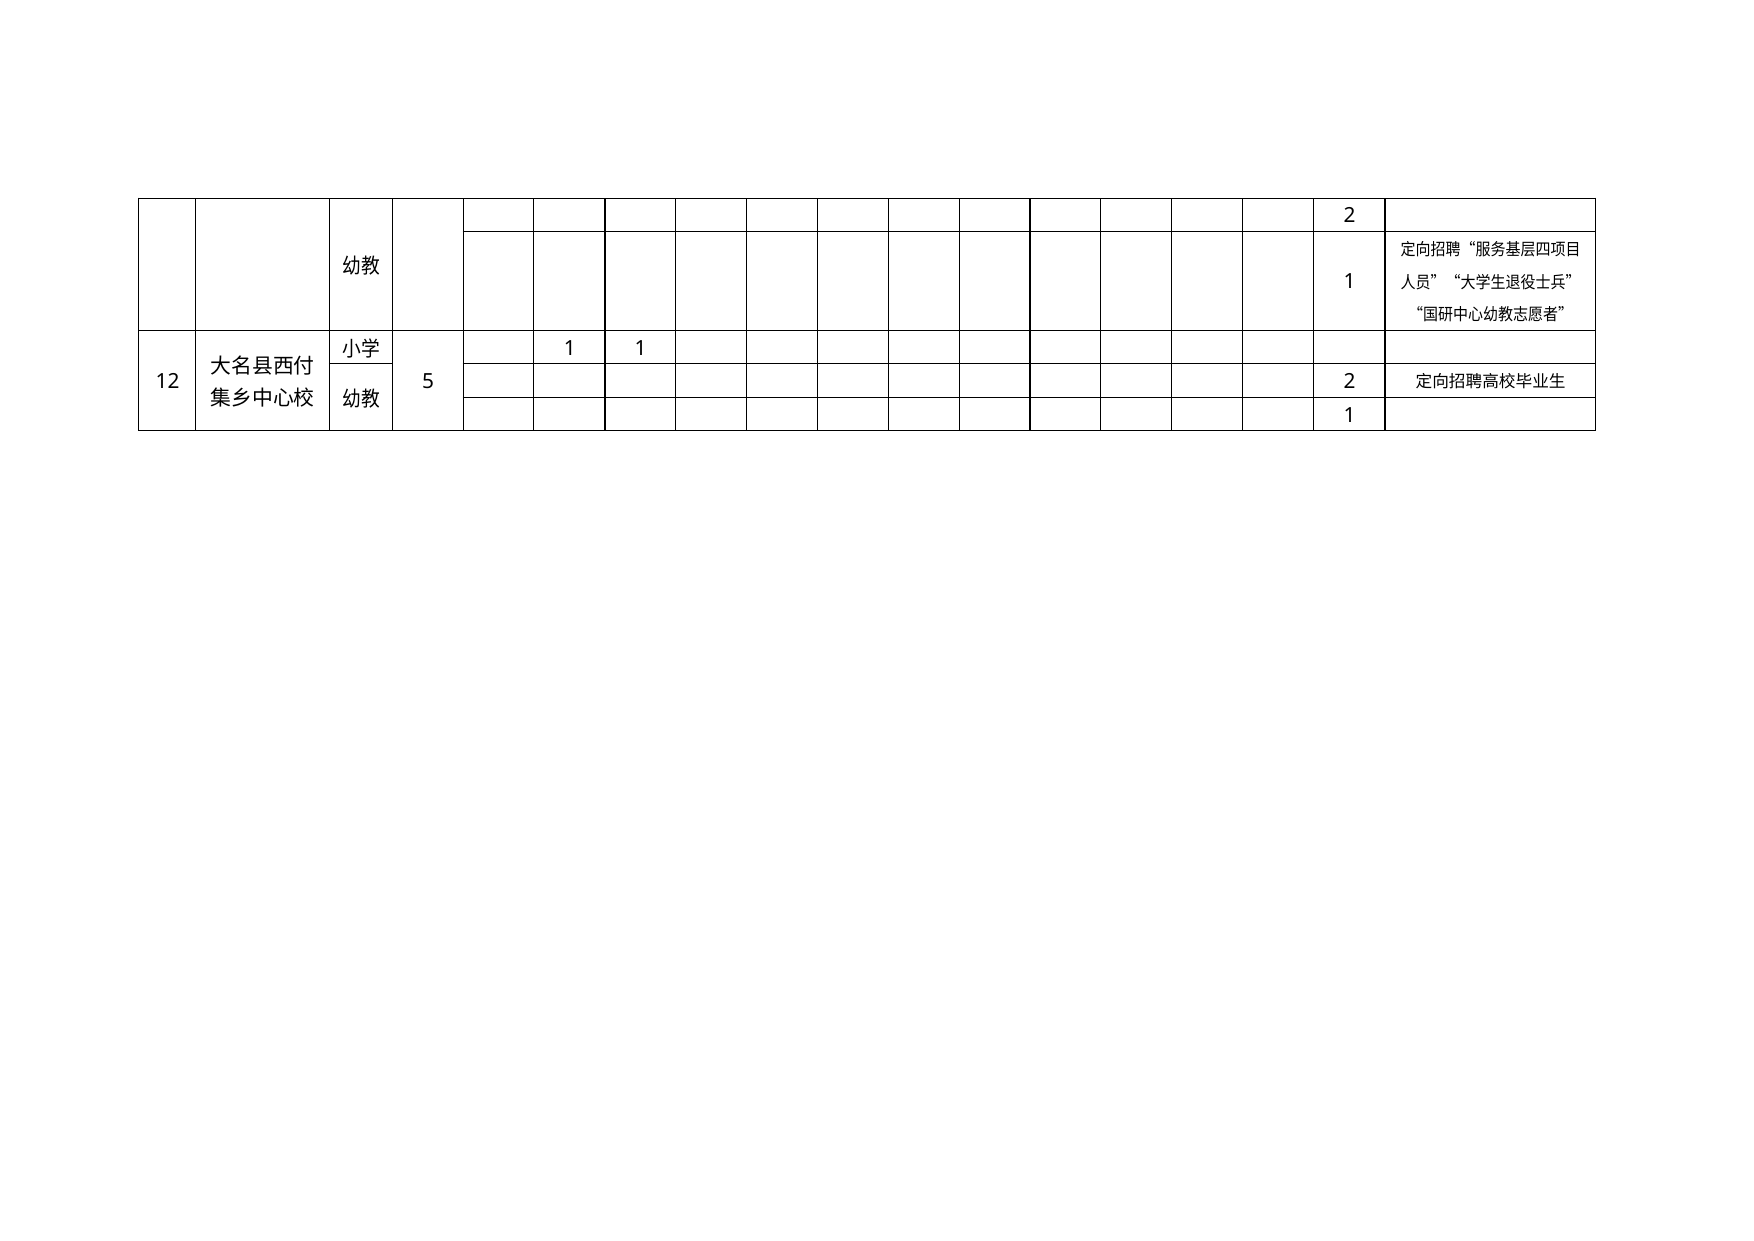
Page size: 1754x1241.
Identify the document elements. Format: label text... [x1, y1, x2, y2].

table_cell [1031, 232, 1100, 330]
table_cell [534, 232, 604, 330]
table_cell [1101, 398, 1171, 430]
table_cell [464, 232, 533, 330]
table_cell 1 [1314, 398, 1384, 430]
table_cell [818, 364, 888, 397]
table_cell [534, 199, 604, 231]
table_cell [1101, 331, 1171, 363]
table_cell [606, 364, 675, 397]
table_cell 1 [606, 331, 675, 363]
table_cell [747, 232, 817, 330]
table_cell [818, 199, 888, 231]
table_cell [960, 232, 1029, 330]
table_cell [818, 331, 888, 363]
table_cell [747, 199, 817, 231]
table_cell [1031, 331, 1100, 363]
table_cell [1386, 199, 1595, 231]
table_cell [1243, 398, 1313, 430]
table_cell [818, 398, 888, 430]
table_cell [1101, 199, 1171, 231]
table_cell 幼教 [330, 199, 392, 330]
table_cell 幼教 [330, 364, 392, 430]
table_cell [1172, 232, 1242, 330]
table_cell [1101, 364, 1171, 397]
table_cell [747, 364, 817, 397]
table_cell 小学 [330, 331, 392, 363]
table_cell [534, 398, 604, 430]
table_cell 2 [1314, 199, 1384, 231]
table_cell [1101, 232, 1171, 330]
table_cell [1031, 199, 1100, 231]
table_cell [1243, 232, 1313, 330]
table_cell [960, 364, 1029, 397]
table_cell [818, 232, 888, 330]
table_cell 1 [534, 331, 604, 363]
table_cell [1031, 364, 1100, 397]
table_cell [1386, 398, 1595, 430]
table_cell [889, 232, 959, 330]
table_cell [606, 232, 675, 330]
table_cell 2 [1314, 364, 1384, 397]
table_cell [960, 398, 1029, 430]
table_cell [464, 398, 533, 430]
table_cell [1386, 331, 1595, 363]
table_cell [889, 331, 959, 363]
table_cell [1031, 398, 1100, 430]
table_cell [960, 331, 1029, 363]
table_cell [747, 331, 817, 363]
table_cell [889, 364, 959, 397]
table_cell [676, 331, 746, 363]
table_cell 5 [393, 331, 463, 430]
table_cell [676, 232, 746, 330]
table_cell [747, 398, 817, 430]
table_cell [606, 199, 675, 231]
table_cell [1243, 364, 1313, 397]
table_cell [1172, 364, 1242, 397]
table_cell [889, 398, 959, 430]
table_cell 定向招聘高校毕业生 [1386, 364, 1595, 397]
table_cell [676, 199, 746, 231]
table_cell [889, 199, 959, 231]
table_cell [1172, 398, 1242, 430]
table_cell [1314, 331, 1384, 363]
table_cell [1172, 331, 1242, 363]
table_cell [1243, 199, 1313, 231]
table_cell [676, 364, 746, 397]
table_cell 定向招聘“服务基层四项目人员”“大学生退役士兵”“国研中心幼教志愿者” [1386, 232, 1595, 330]
table_cell 大名县西付集乡中心校 [196, 331, 329, 430]
table_cell 12 [139, 331, 195, 430]
table_cell [464, 331, 533, 363]
table_cell [534, 364, 604, 397]
table_cell 1 [1314, 232, 1384, 330]
table_cell [606, 398, 675, 430]
table_cell [1243, 331, 1313, 363]
table_cell [464, 364, 533, 397]
table_cell [676, 398, 746, 430]
table_cell [1172, 199, 1242, 231]
table_cell [464, 199, 533, 231]
table_cell [960, 199, 1029, 231]
